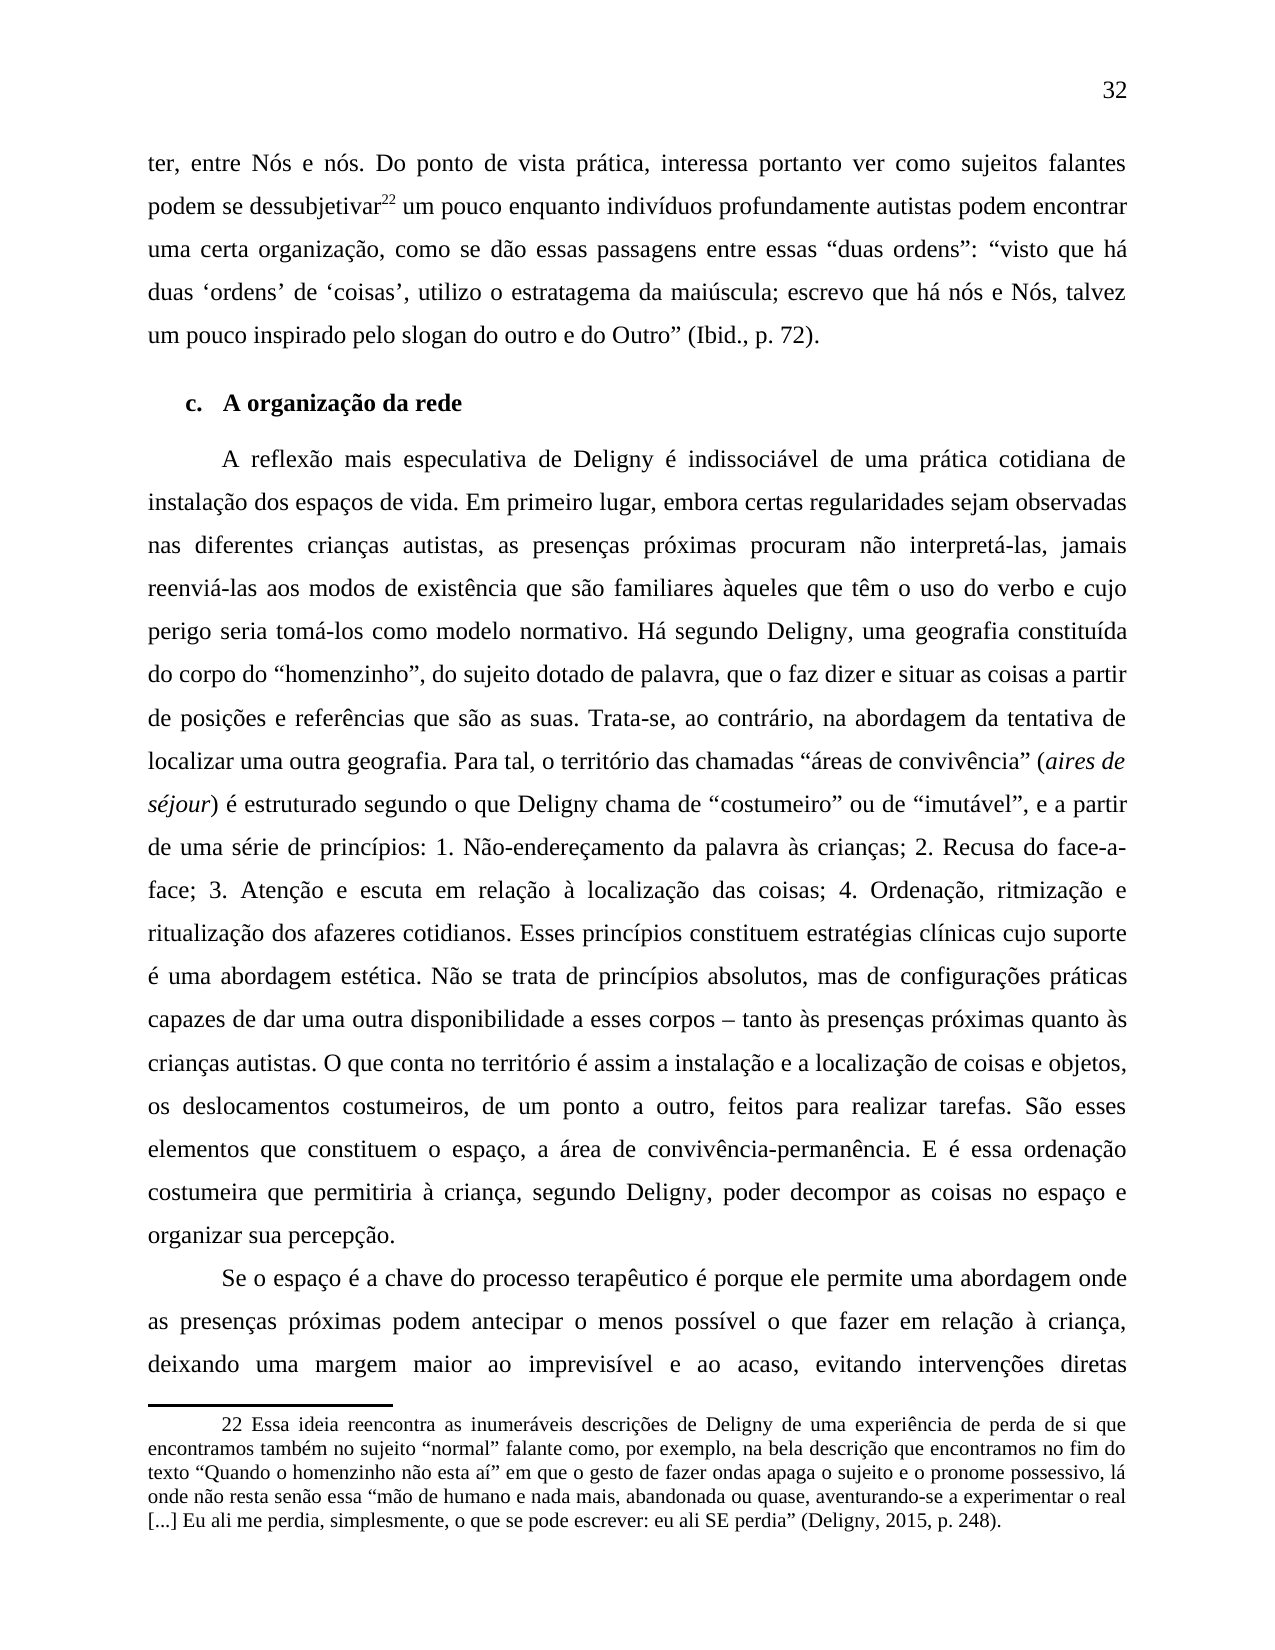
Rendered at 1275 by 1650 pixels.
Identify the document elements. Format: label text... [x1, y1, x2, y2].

text A reflexão mais especulativa de Deligny é indissociável de uma prática cotidiana de instalação dos espaços de vida. Em primeiro lugar, embora certas regularidades sejam observadas nas diferentes crianças autistas, as presenças próximas procuram não interpretá-las, jamais reenviá-las aos modos de existência que são familiares àqueles que têm o uso do verbo e cujo perigo seria tomá-los como modelo normativo. Há segundo Deligny, uma geografia constituída do corpo do “homenzinho”, do sujeito dotado de palavra, que o faz dizer e situar as coisas a partir de posições e referências que são as suas. Trata-se, ao contrário, na abordagem da tentativa de localizar uma outra geografia. Para tal, o território das chamadas “áreas de convivência” (aires de séjour) é estruturado segundo o que Deligny chama de “costumeiro” ou de “imutável”, e a partir de uma série de princípios: 1. Não-endereçamento da palavra às crianças; 2. Recusa do face-a-face; 3. Atenção e escuta em relação à localização das coisas; 4. Ordenação, ritmização e ritualização dos afazeres cotidianos. Esses princípios constituem estratégias clínicas cujo suporte é uma abordagem estética. Não se trata de princípios absolutos, mas de configurações práticas capazes de dar uma outra disponibilidade a esses corpos – tanto às presenças próximas quanto às crianças autistas. O que conta no território é assim a instalação e a localização de coisas e objetos, os deslocamentos costumeiros, de um ponto a outro, feitos para realizar tarefas. São esses elementos que constituem o espaço, a área de convivência-permanência. E é essa ordenação costumeira que permitiria à criança, segundo Deligny, poder decompor as coisas no espaço e organizar sua percepção. [148, 444, 1127, 1249]
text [148, 1263, 1127, 1378]
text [148, 148, 1127, 349]
subtitle A organização da rede [185, 388, 1127, 417]
